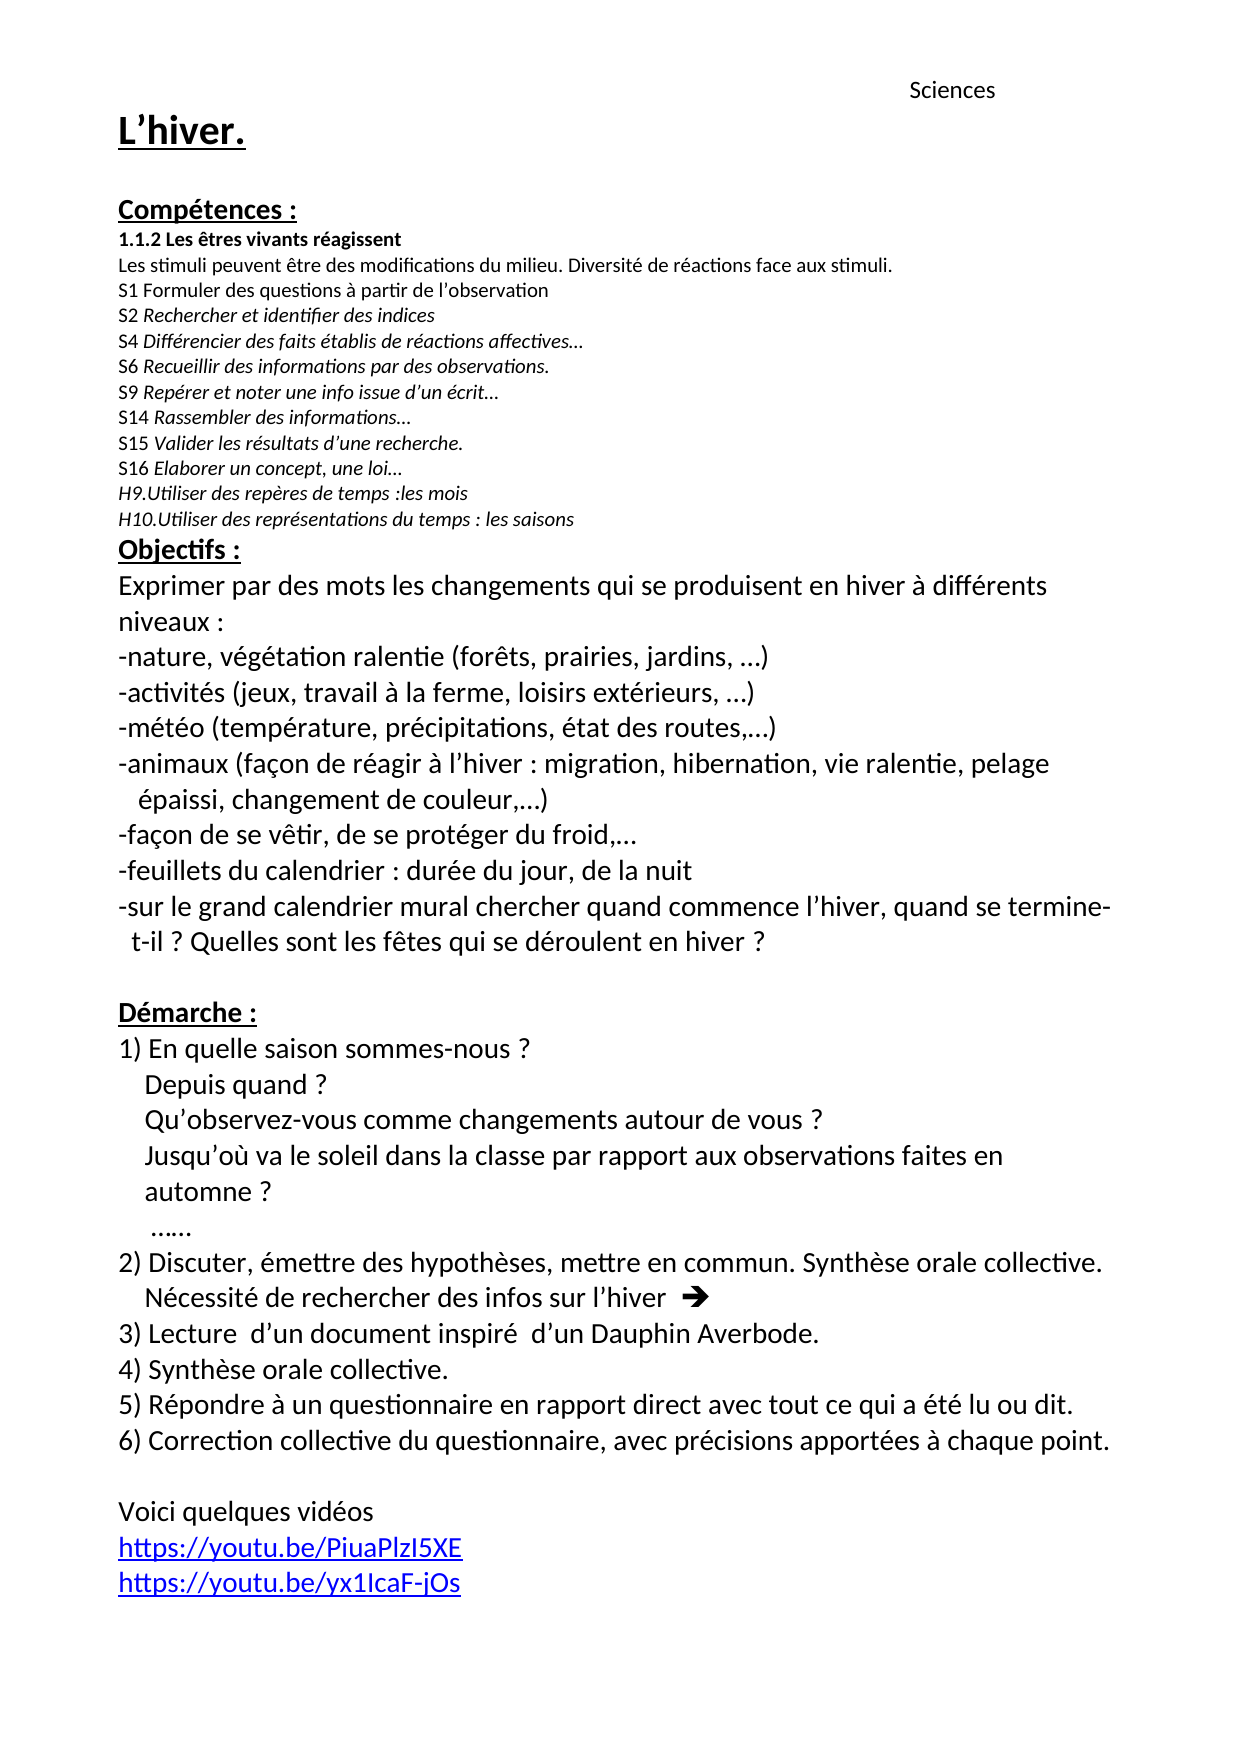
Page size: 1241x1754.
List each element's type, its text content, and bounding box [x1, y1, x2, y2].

text Compétences : [118, 191, 1122, 226]
text …… [118, 1208, 1122, 1244]
text S16 Elaborer un concept, une loi… [118, 455, 1122, 481]
text 1.1.2 Les êtres vivants réagissent [118, 226, 1122, 252]
text Exprimer par des mots les changements qui se produisent en hiver à différents niveaux : [118, 567, 1122, 638]
text 5) Répondre à un questionnaire en rapport direct avec tout ce qui a été lu ou dit. [118, 1386, 1122, 1422]
text automne ? [118, 1173, 1122, 1208]
text Nécessité de rechercher des infos sur l’hiver [118, 1279, 1122, 1315]
text Depuis quand ? [118, 1066, 1122, 1101]
text Qu’observez-vous comme changements autour de vous ? [118, 1101, 1122, 1137]
text 1) En quelle saison sommes-nous ? [118, 1030, 1122, 1066]
text t-il ? Quelles sont les fêtes qui se déroulent en hiver ? [118, 923, 1122, 959]
text H10.Utiliser des représentations du temps : les saisons [118, 506, 1122, 531]
text S2 Rechercher et identifier des indices [118, 303, 1122, 328]
text -météo (température, précipitations, état des routes,…) [118, 709, 1122, 745]
text Les stimuli peuvent être des modifications du milieu. Diversité de réactions face aux stimuli. [118, 252, 1122, 277]
text -façon de se vêtir, de se protéger du froid,… [118, 816, 1122, 852]
text -sur le grand calendrier mural chercher quand commence l’hiver, quand se termine- [118, 888, 1122, 923]
text 6) Correction collective du questionnaire, avec précisions apportées à chaque point. [118, 1422, 1122, 1458]
text -animaux (façon de réagir à l’hiver : migration, hibernation, vie ralentie, pelage [118, 745, 1122, 781]
text S14 Rassembler des informations… [118, 404, 1122, 430]
text S9 Repérer et noter une info issue d’un écrit… [118, 379, 1122, 404]
text 4) Synthèse orale collective. [118, 1351, 1122, 1386]
text -activités (jeux, travail à la ferme, loisirs extérieurs, …) [118, 674, 1122, 709]
text -feuillets du calendrier : durée du jour, de la nuit [118, 852, 1122, 888]
text L’hiver. [118, 104, 1122, 155]
text S4 Différencier des faits établis de réactions affectives… [118, 328, 1122, 353]
text épaissi, changement de couleur,…) [118, 781, 1122, 816]
text Démarche : [118, 994, 1122, 1030]
text S15 Valider les résultats d’une recherche. [118, 430, 1122, 455]
text S6 Recueillir des informations par des observations. [118, 353, 1122, 379]
text Jusqu’où va le soleil dans la classe par rapport aux observations faites en [118, 1137, 1122, 1173]
text 3) Lecture d’un document inspiré d’un Dauphin Averbode. [118, 1315, 1122, 1351]
text 2) Discuter, émettre des hypothèses, mettre en commun. Synthèse orale collective. [118, 1244, 1122, 1279]
text S1 Formuler des questions à partir de l’observation [118, 277, 1122, 303]
text -nature, végétation ralentie (forêts, prairies, jardins, …) [118, 638, 1122, 674]
text https://youtu.be/PiuaPlzI5XE [118, 1529, 1122, 1564]
text H9.Utiliser des repères de temps :les mois [118, 481, 1122, 506]
text Voici quelques vidéos [118, 1493, 1122, 1529]
text Objectifs : [118, 531, 1122, 567]
text https://youtu.be/yx1IcaF-jOs [118, 1564, 1122, 1600]
